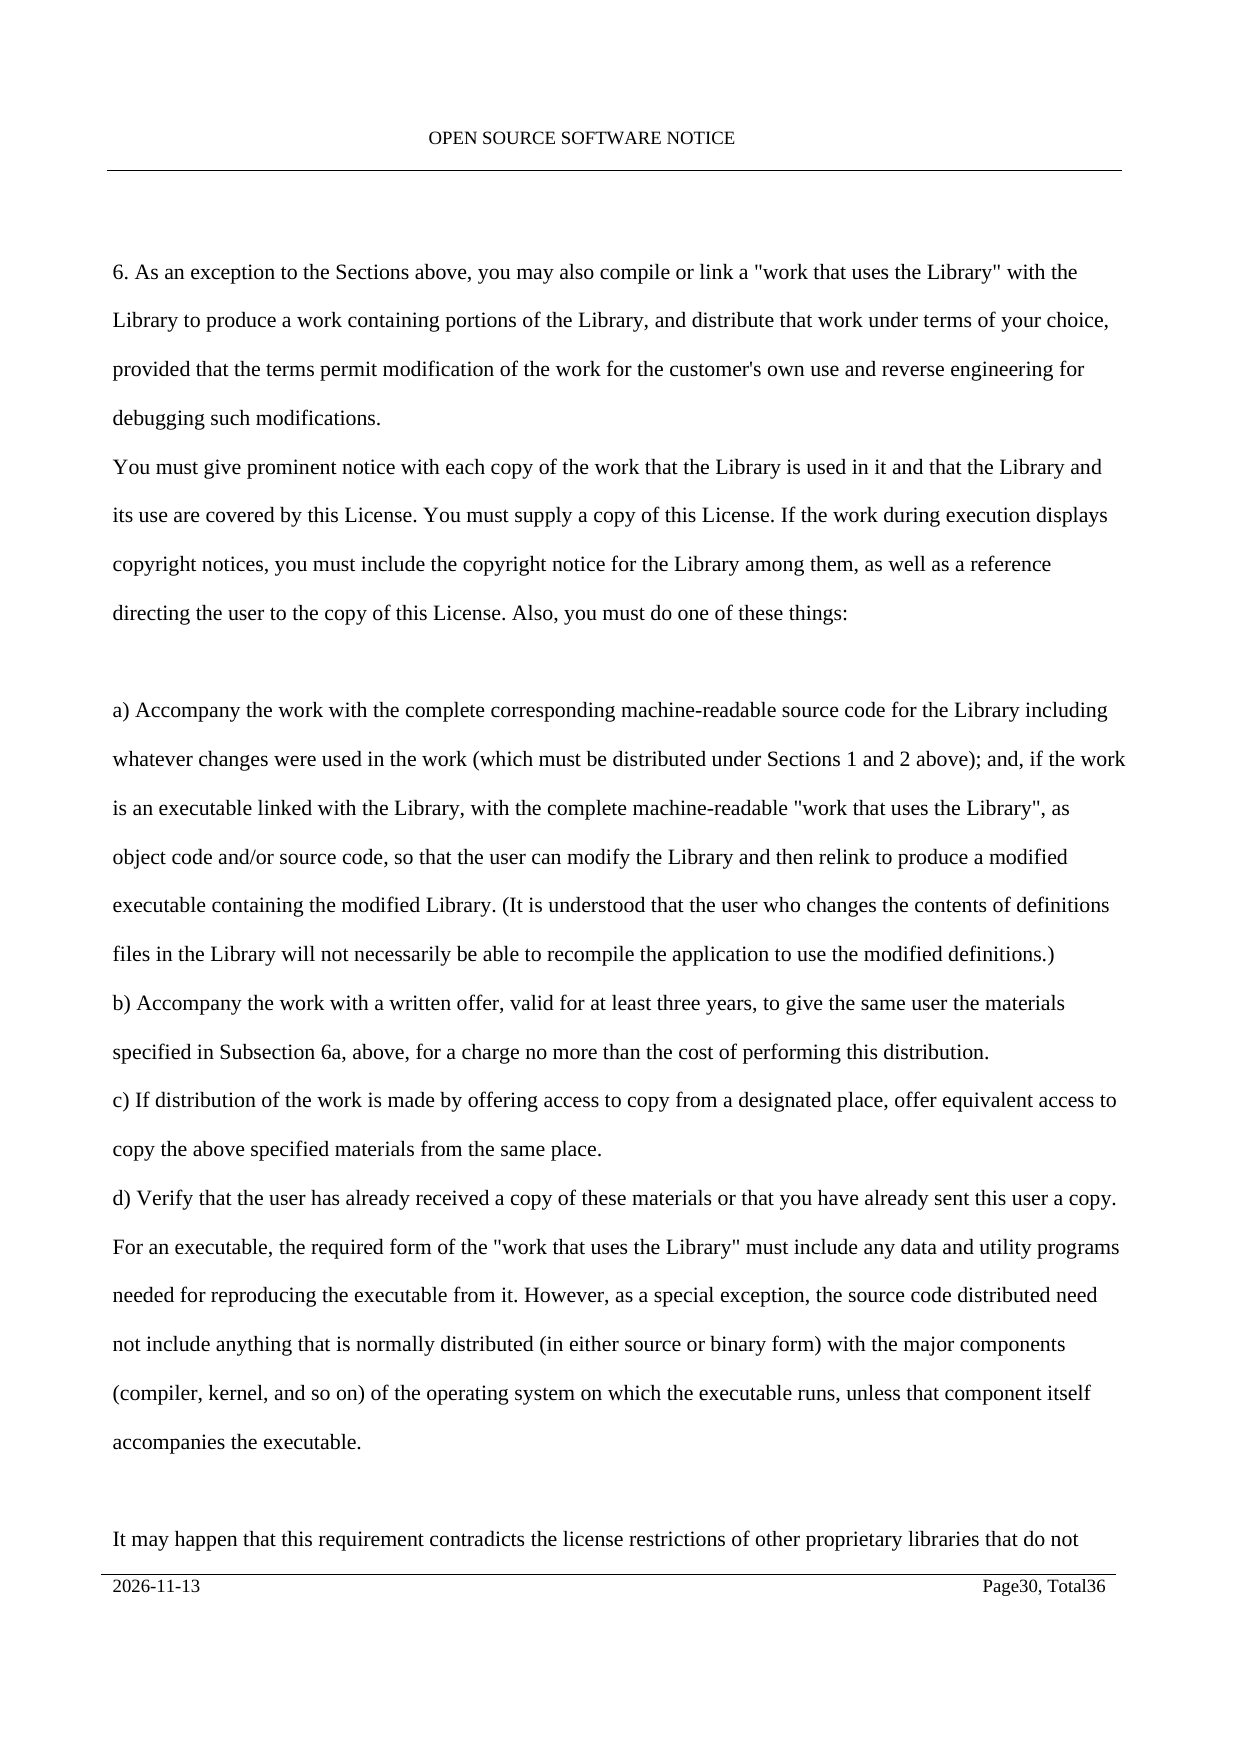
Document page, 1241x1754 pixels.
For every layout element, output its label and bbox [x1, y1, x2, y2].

text [112, 206, 1128, 1555]
